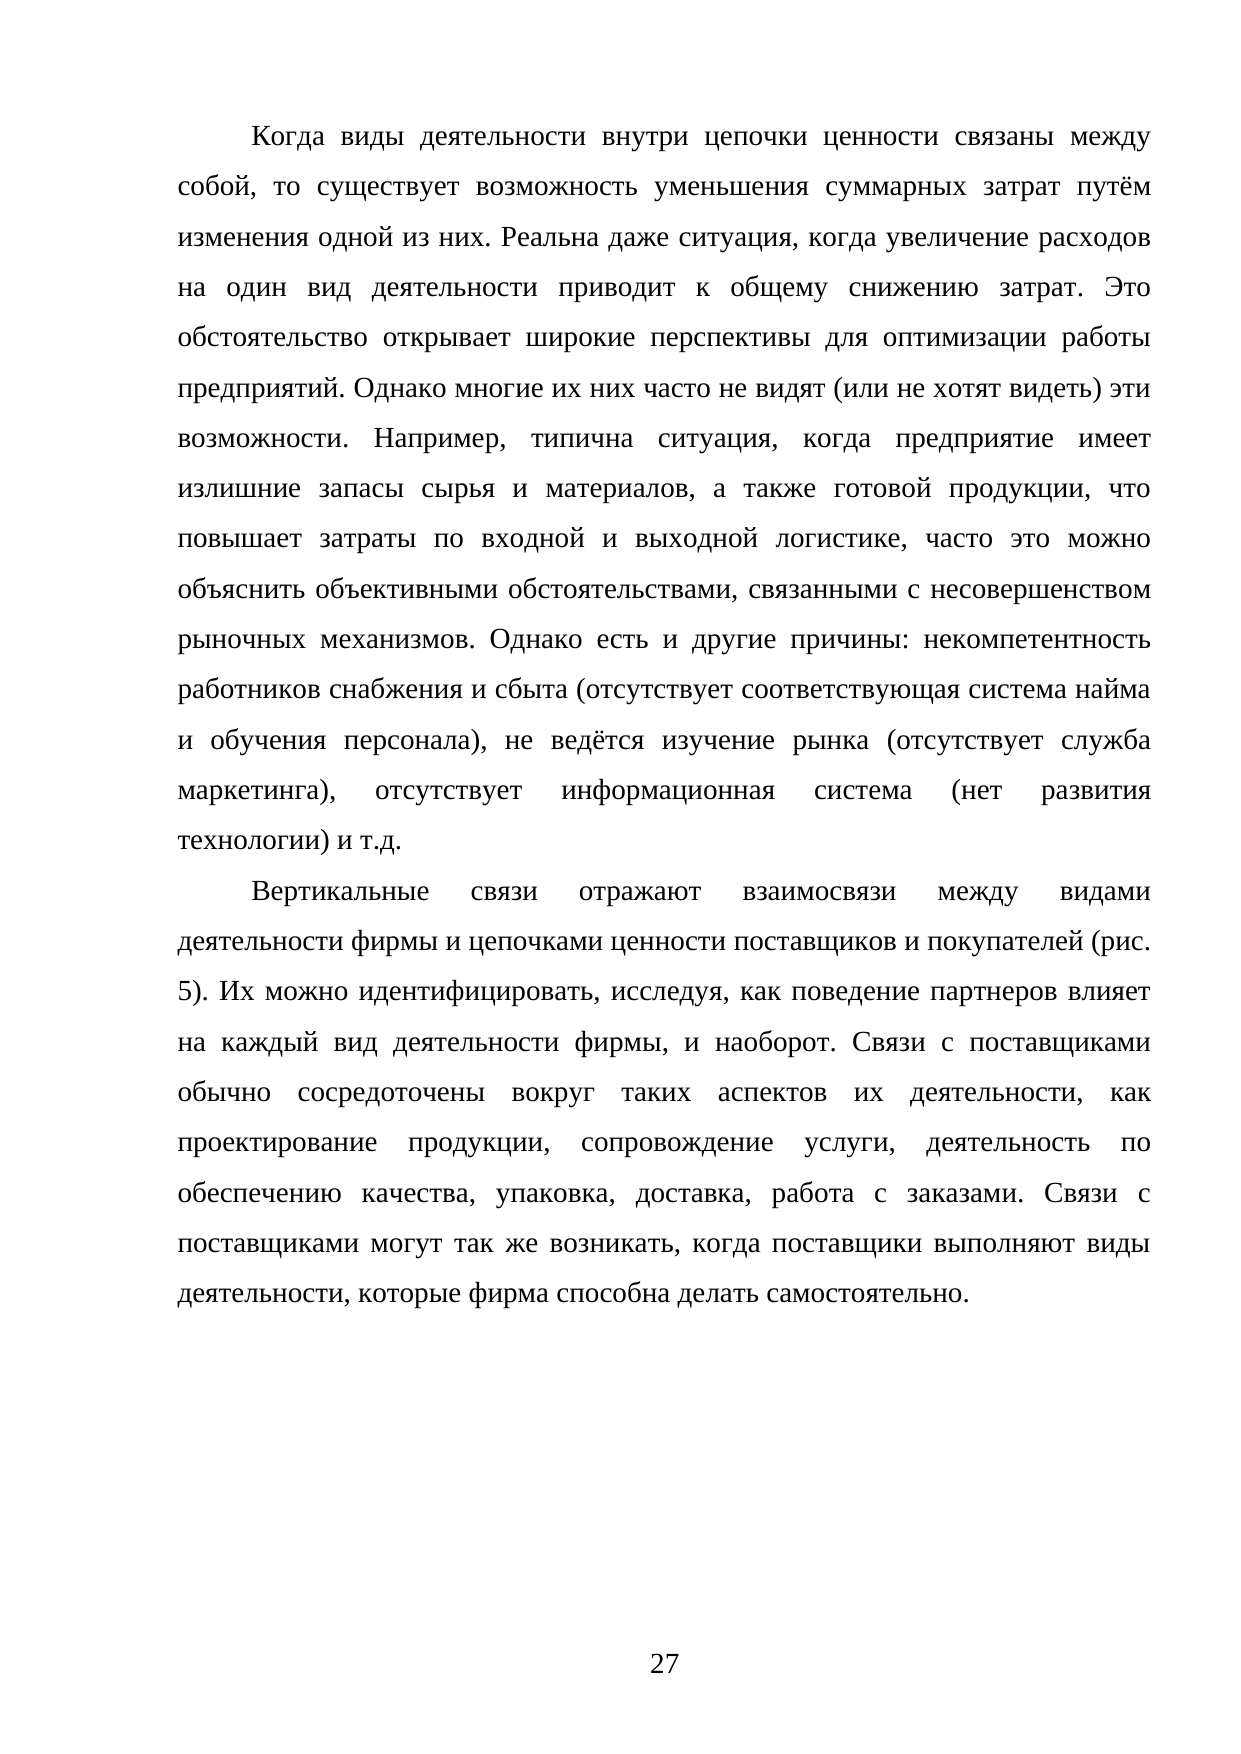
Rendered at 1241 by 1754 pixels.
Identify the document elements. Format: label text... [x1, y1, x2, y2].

text Вертикальные связи отражают взаимосвязи между видами деятельности фирмы и цепочками ценности поставщиков и покупателей (рис. 5). Их можно идентифицировать, исследуя, как поведение партнеров влияет на каждый вид деятельности фирмы, и наоборот. Связи с поставщиками обычно сосредоточены вокруг таких аспектов их деятельности, как проектирование продукции, сопровождение услуги, деятельность по обеспечению качества, упаковка, доставка, работа с заказами. Связи с поставщиками могут так же возникать, когда поставщики выполняют виды деятельности, которые фирма способна делать самостоятельно. [177, 873, 1152, 1309]
text Когда виды деятельности внутри цепочки ценности связаны между собой, то существует возможность уменьшения суммарных затрат путём изменения одной из них. Реальна даже ситуация, когда увеличение расходов на один вид деятельности приводит к общему снижению затрат. Это обстоятельство открывает широкие перспективы для оптимизации работы предприятий. Однако многие их них часто не видят (или не хотят видеть) эти возможности. Например, типична ситуация, когда предприятие имеет излишние запасы сырья и материалов, а также готовой продукции, что повышает затраты по входной и выходной логистике, часто это можно объяснить объективными обстоятельствами, связанными с несовершенством рыночных механизмов. Однако есть и другие причины: некомпетентность работников снабжения и сбыта (отсутствует соответствующая система найма и обучения персонала), не ведётся изучение рынка (отсутствует служба маркетинга), отсутствует информационная система (нет развития технологии) и т.д. [177, 118, 1152, 856]
